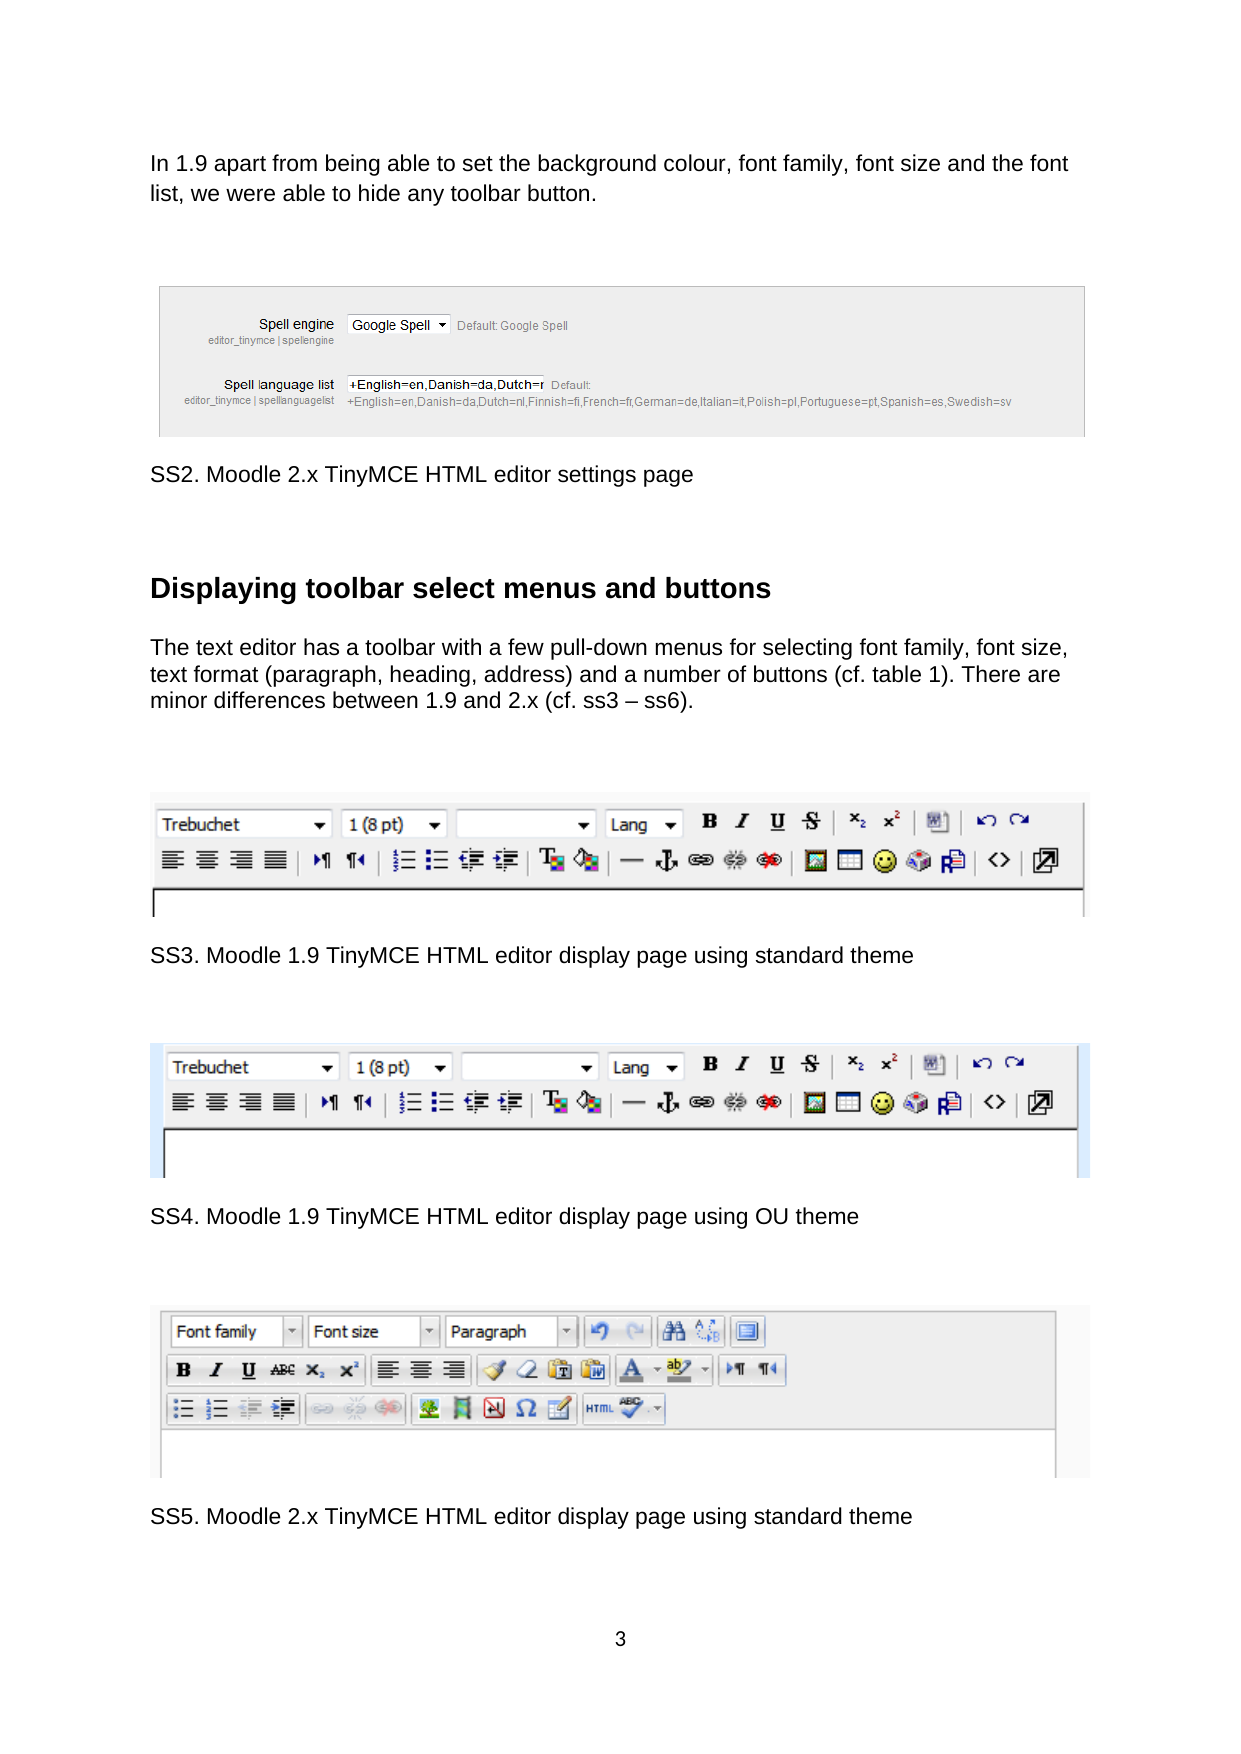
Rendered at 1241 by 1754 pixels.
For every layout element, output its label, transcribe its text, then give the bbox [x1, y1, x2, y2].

subtitle Displaying toolbar select menus and buttons [150, 572, 1090, 605]
picture [150, 1305, 1091, 1478]
text SS4. Moodle 1.9 TinyMCE HTML editor display page using OU theme [150, 1203, 1090, 1229]
text In 1.9 apart from being able to set the background colour, font family, font size and the font list, we were able to hide any toolbar button. [150, 150, 1090, 207]
text SS5. Moodle 2.x TinyMCE HTML editor display page using standard theme [150, 1503, 1090, 1529]
text The text editor has a toolbar with a few pull-down menus for selecting font family, font size, text format (paragraph, heading, address) and a number of buttons (cf. table 1). There are minor differences between 1.9 and 2.x (cf. ss3 – ss6). [150, 634, 1090, 713]
picture [150, 792, 1091, 917]
picture [150, 282, 1091, 437]
picture [150, 1043, 1091, 1178]
text SS3. Moodle 1.9 TinyMCE HTML editor display page using standard theme [150, 942, 1090, 968]
text SS2. Moodle 2.x TinyMCE HTML editor settings page [150, 461, 1090, 487]
